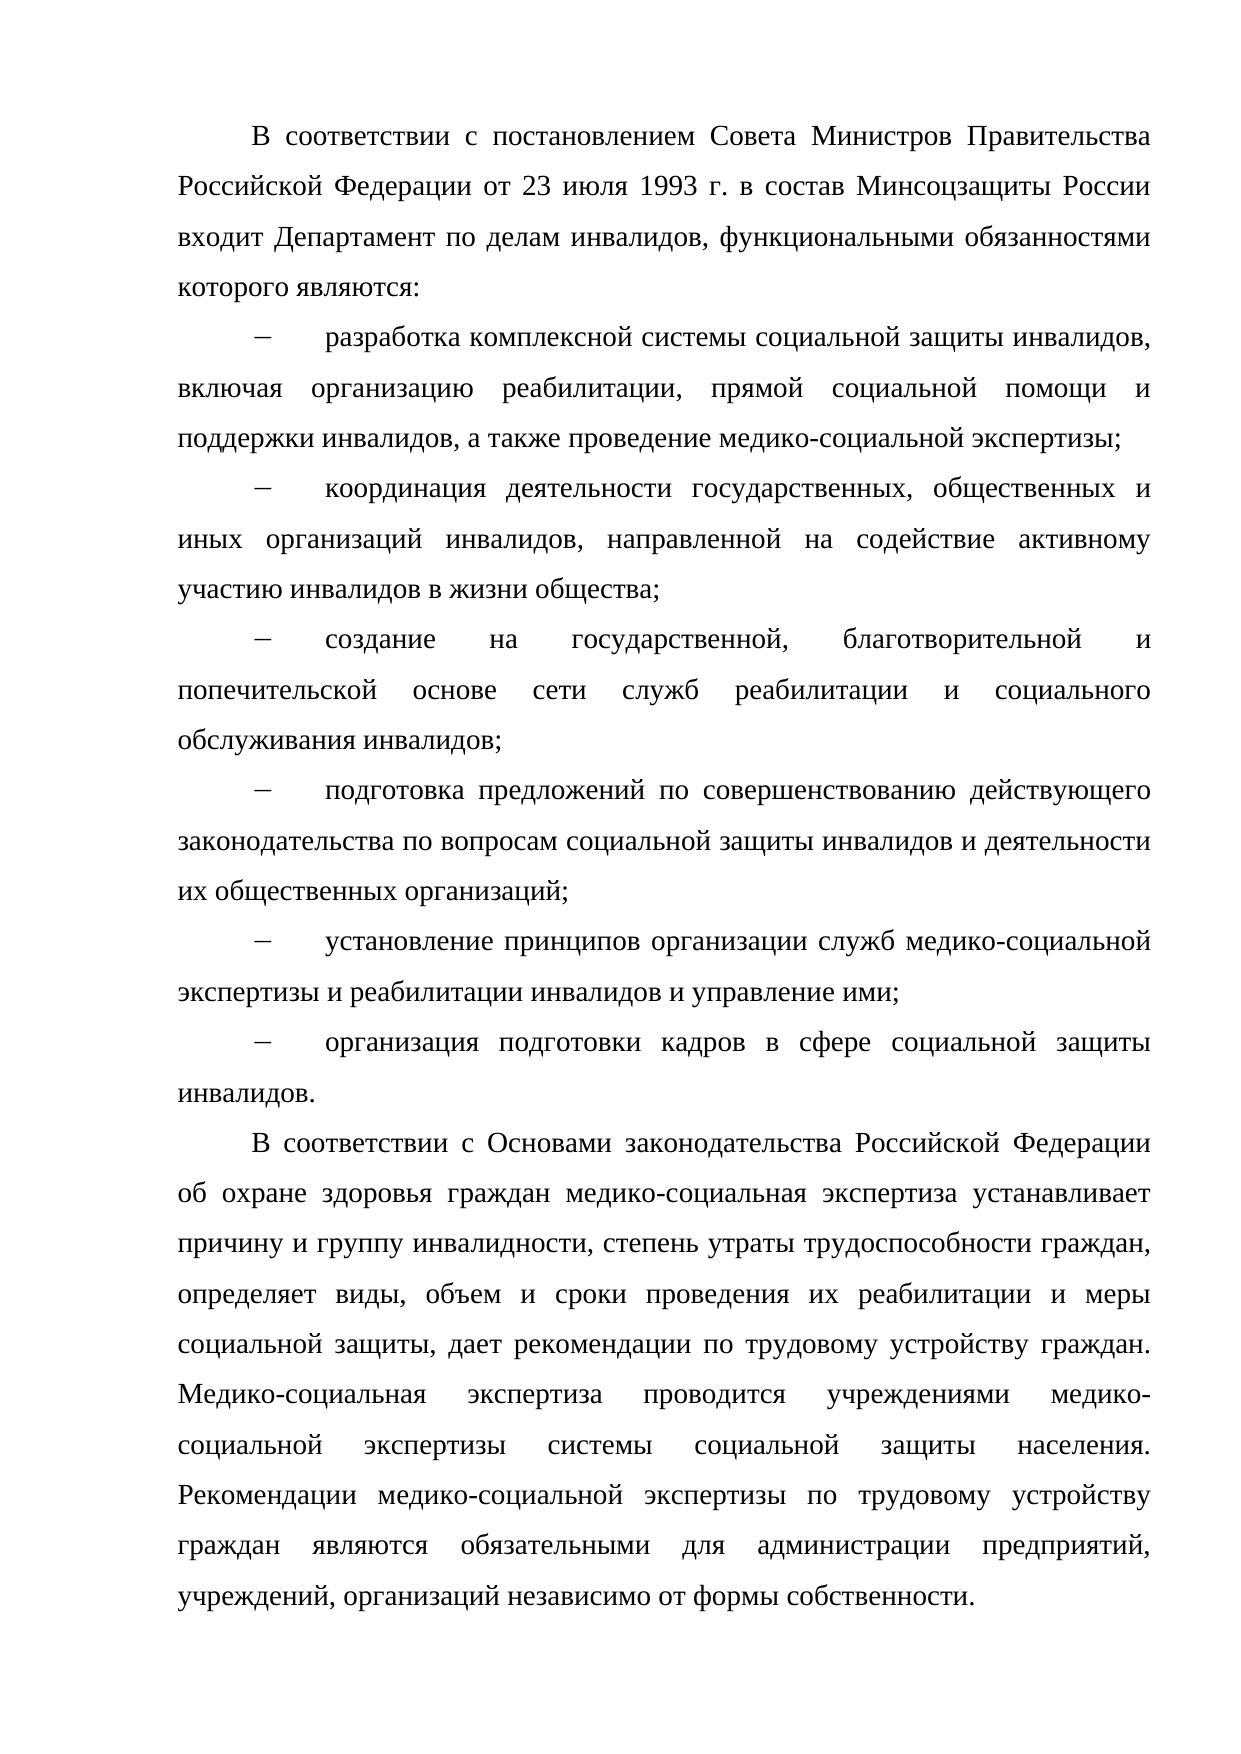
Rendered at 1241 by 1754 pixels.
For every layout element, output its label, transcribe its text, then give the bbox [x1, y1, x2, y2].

list организация подготовки кадров в сфере социальной защиты инвалидов. [177, 1024, 1152, 1108]
text В соответствии с Основами законодательства Российской Федерации об охране здоровья граждан медико-социальная экспертиза устанавливает причину и группу инвалидности, степень утраты трудоспособности граждан, определяет виды, объем и сроки проведения их реабилитации и меры социальной защиты, дает рекомендации по трудовому устройству граждан. Медико-социальная экспертиза проводится учреждениями медико-социальной экспертизы системы социальной защиты населения. Рекомендации медико-социальной экспертизы по трудовому устройству граждан являются обязательными для администрации предприятий, учреждений, организаций независимо от формы собственности. [177, 1125, 1152, 1611]
list установление принципов организации служб медико-социальной экспертизы и реабилитации инвалидов и управление ими; [177, 923, 1152, 1007]
text В соответствии с постановлением Совета Министров Правительства Российской Федерации от 23 июля 1993 г. в состав Минсоцзащиты России входит Департамент по делам инвалидов, функциональными обязанностями которого являются: [177, 118, 1152, 303]
list координация деятельности государственных, общественных и иных организаций инвалидов, направленной на содействие активному участию инвалидов в жизни общества; [177, 470, 1152, 605]
list разработка комплексной системы социальной защиты инвалидов, включая организацию реабилитации, прямой социальной помощи и поддержки инвалидов, а также проведение медико-социальной экспертизы; [177, 319, 1152, 454]
list создание на государственной, благотворительной и попечительской основе сети служб реабилитации и социального обслуживания инвалидов; [177, 621, 1152, 756]
list подготовка предложений по совершенствованию действующего законодательства по вопросам социальной защиты инвалидов и деятельности их общественных организаций; [177, 772, 1152, 907]
